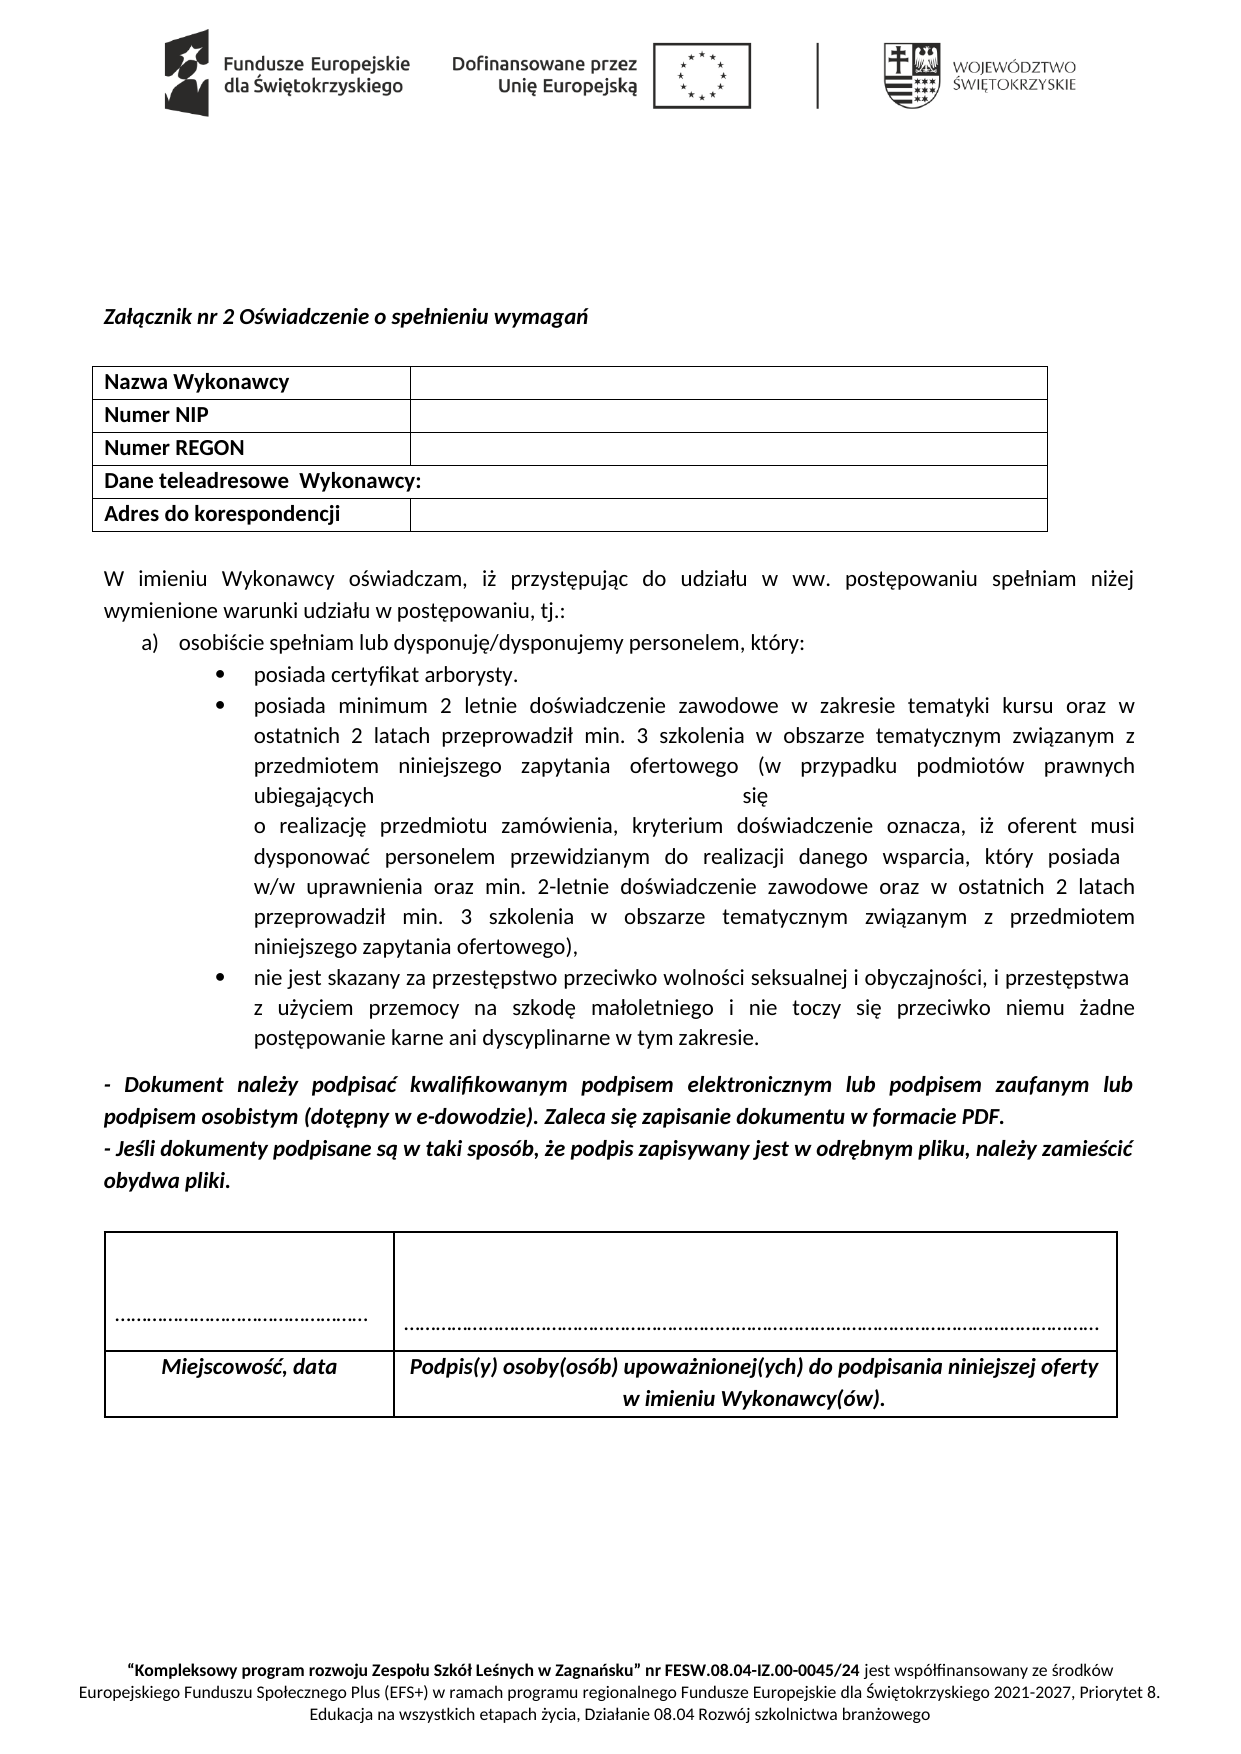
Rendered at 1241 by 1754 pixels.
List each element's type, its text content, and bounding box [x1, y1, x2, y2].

list posiada minimum 2 letnie doświadczenie zawodowe w zakresie tematyki kursu oraz w ostatnich 2 latach przeprowadził min. 3 szkolenia w obszarze tematycznym związanym z przedmiotem niniejszego zapytania ofertowego (w przypadku podmiotów prawnych ubiegających się o realizację przedmiotu zamówienia, kryterium doświadczenie oznacza, iż oferent musi dysponować personelem przewidzianym do realizacji danego wsparcia, który posiada w/w uprawnienia oraz min. 2-letnie doświadczenie zawodowe oraz w ostatnich 2 latach przeprowadził min. 3 szkolenia w obszarze tematycznym związanym z przedmiotem niniejszego zapytania ofertowego), [216, 691, 1137, 961]
table_cell Adres do korespondencji [93, 499, 410, 531]
table_cell [411, 499, 1047, 531]
table_header …………………………………………………………………………………………………………………… [395, 1233, 1116, 1350]
picture [164, 29, 1076, 117]
list osobiście spełniam lub dysponuję/dysponujemy personelem, który: [141, 628, 1137, 656]
table_cell Numer REGON [93, 433, 410, 465]
table_cell [411, 400, 1047, 432]
table_header ………………………………………… [106, 1233, 393, 1350]
table_header Nazwa Wykonawcy [93, 367, 410, 399]
list posiada certyfikat arborysty. [216, 661, 1137, 689]
text Załącznik nr 2 Oświadczenie o spełnieniu wymagań [103, 302, 1137, 330]
text - Jeśli dokumenty podpisane są w taki sposób, że podpis zapisywany jest w odrębnym pliku, należy zamieścić obydwa pliki. [103, 1134, 1137, 1194]
text W imieniu Wykonawcy oświadczam, iż przystępując do udziału w ww. postępowaniu spełniam niżej wymienione warunki udziału w postępowaniu, tj.: [103, 564, 1137, 624]
table_cell Numer NIP [93, 400, 410, 432]
table_header [411, 367, 1047, 399]
table_cell Miejscowość, data [106, 1352, 393, 1416]
table_cell Dane teleadresowe Wykonawcy: [93, 466, 1047, 498]
text - Dokument należy podpisać kwalifikowanym podpisem elektronicznym lub podpisem zaufanym lub podpisem osobistym (dotępny w e-dowodzie). Zaleca się zapisanie dokumentu w formacie PDF. [103, 1070, 1137, 1130]
table_cell [411, 433, 1047, 465]
table_cell Podpis(y) osoby(osób) upoważnionej(ych) do podpisania niniejszej oferty w imieniu Wykonawcy(ów). [395, 1352, 1116, 1416]
list nie jest skazany za przestępstwo przeciwko wolności seksualnej i obyczajności, i przestępstwa z użyciem przemocy na szkodę małoletniego i nie toczy się przeciwko niemu żadne postępowanie karne ani dyscyplinarne w tym zakresie. [216, 963, 1137, 1051]
